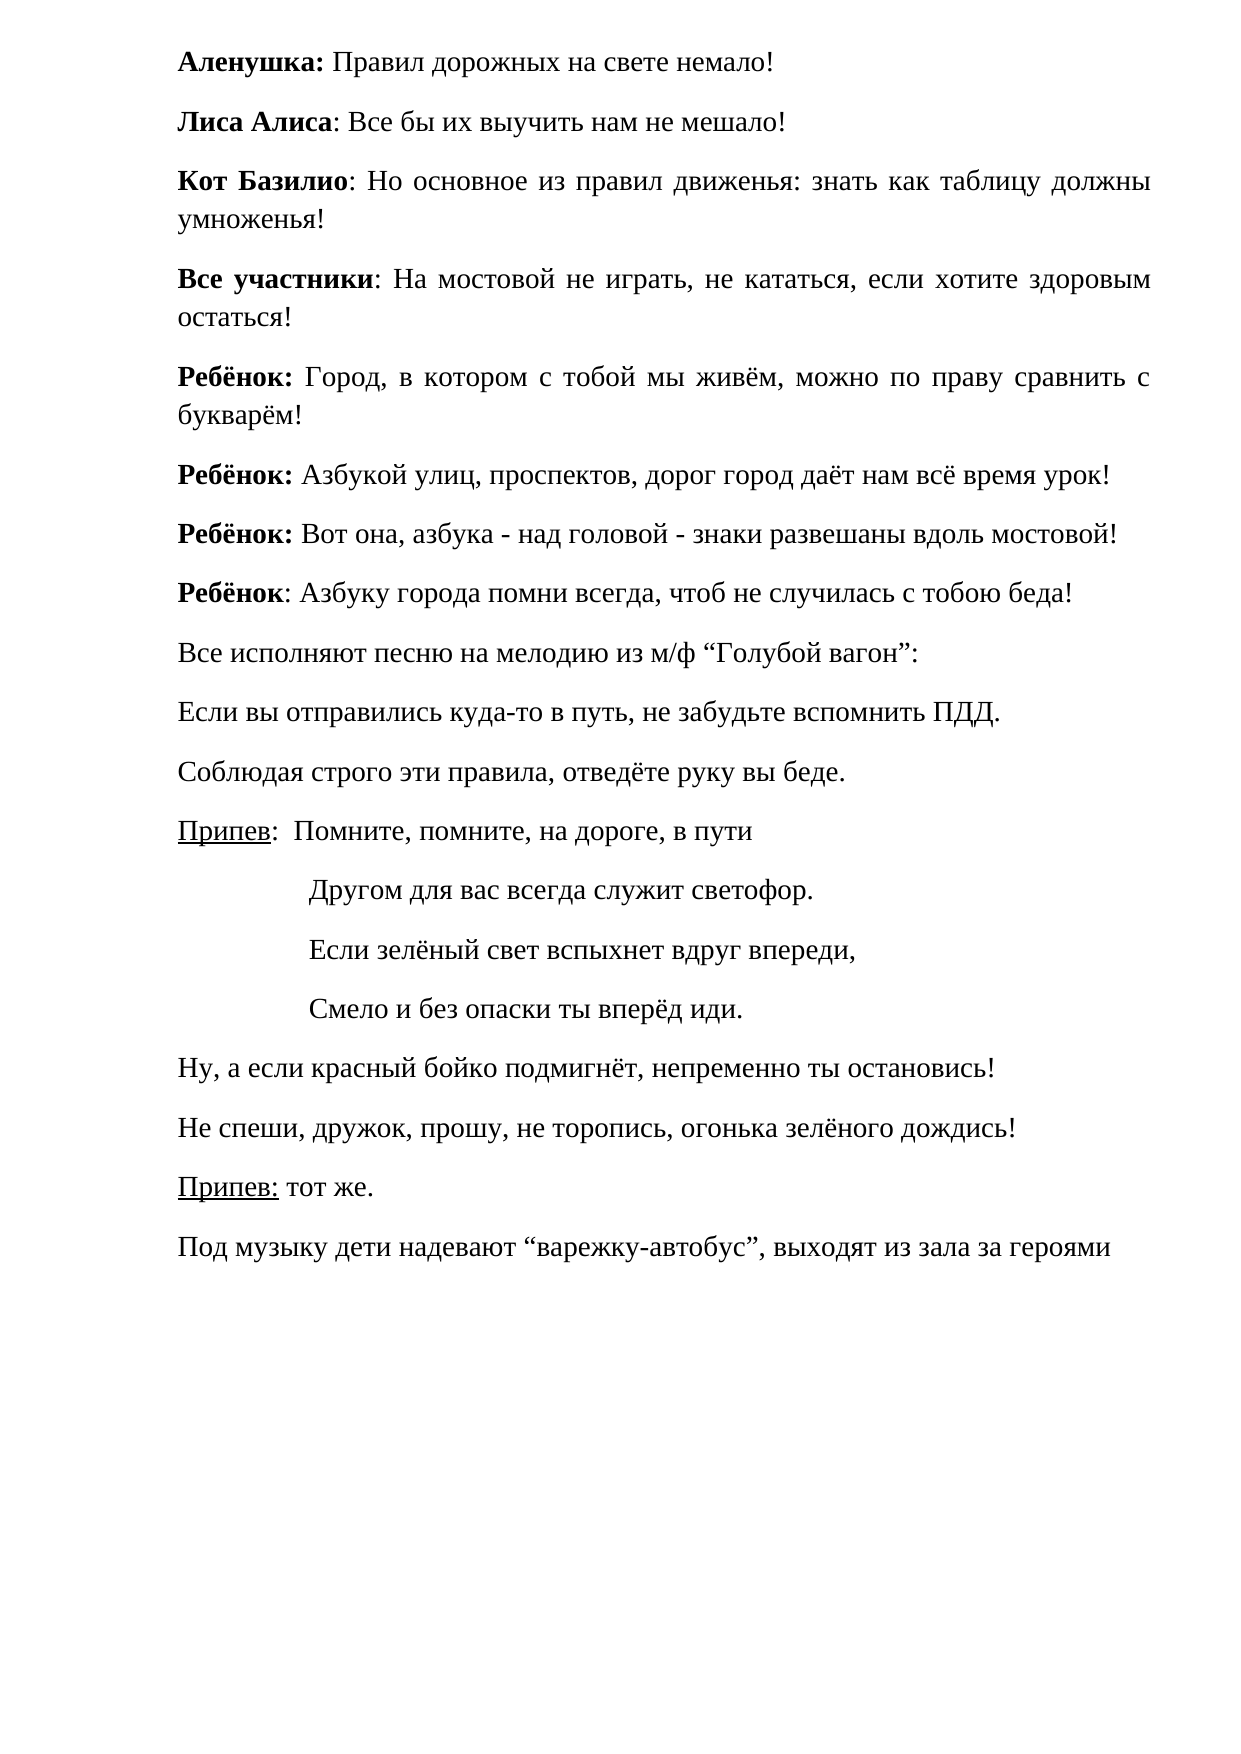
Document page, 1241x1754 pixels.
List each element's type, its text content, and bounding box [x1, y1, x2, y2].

text Припев: тот же. [177, 1169, 1152, 1203]
text Аленушка: Правил дорожных на свете немало! [177, 44, 1152, 78]
text Не спеши, дружок, прошу, не торопись, огонька зелёного дождись! [177, 1110, 1152, 1143]
text Ребёнок: Город, в котором с тобой мы живём, можно по праву сравнить с букварём! [177, 359, 1152, 431]
text Соблюдая строго эти правила, отведёте руку вы беде. [177, 754, 1152, 787]
text Припев: Помните, помните, на дороге, в пути [177, 813, 1152, 847]
text Под музыку дети надевают “варежку-автобус”, выходят из зала за героями [177, 1229, 1152, 1262]
text Лиса Алиса: Все бы их выучить нам не мешало! [177, 104, 1152, 137]
text Другом для вас всегда служит светофор. [177, 872, 1152, 906]
text Ребёнок: Азбуку города помни всегда, чтоб не случилась с тобою беда! [177, 576, 1152, 609]
text Ну, а если красный бойко подмигнёт, непременно ты остановись! [177, 1051, 1152, 1084]
text Все участники: На мостовой не играть, не кататься, если хотите здоровым остаться! [177, 261, 1152, 333]
text Кот Базилио: Но основное из правил движенья: знать как таблицу должны умноженья! [177, 163, 1152, 235]
text Смело и без опаски ты вперёд иди. [177, 991, 1152, 1025]
text Если вы отправились куда-то в путь, не забудьте вспомнить ПДД. [177, 694, 1152, 728]
text Ребёнок: Азбукой улиц, проспектов, дорог город даёт нам всё время урок! [177, 457, 1152, 490]
text Если зелёный свет вспыхнет вдруг впереди, [177, 932, 1152, 965]
text Ребёнок: Вот она, азбука - над головой - знаки развешаны вдоль мостовой! [177, 516, 1152, 550]
text Все исполняют песню на мелодию из м/ф “Голубой вагон”: [177, 635, 1152, 668]
